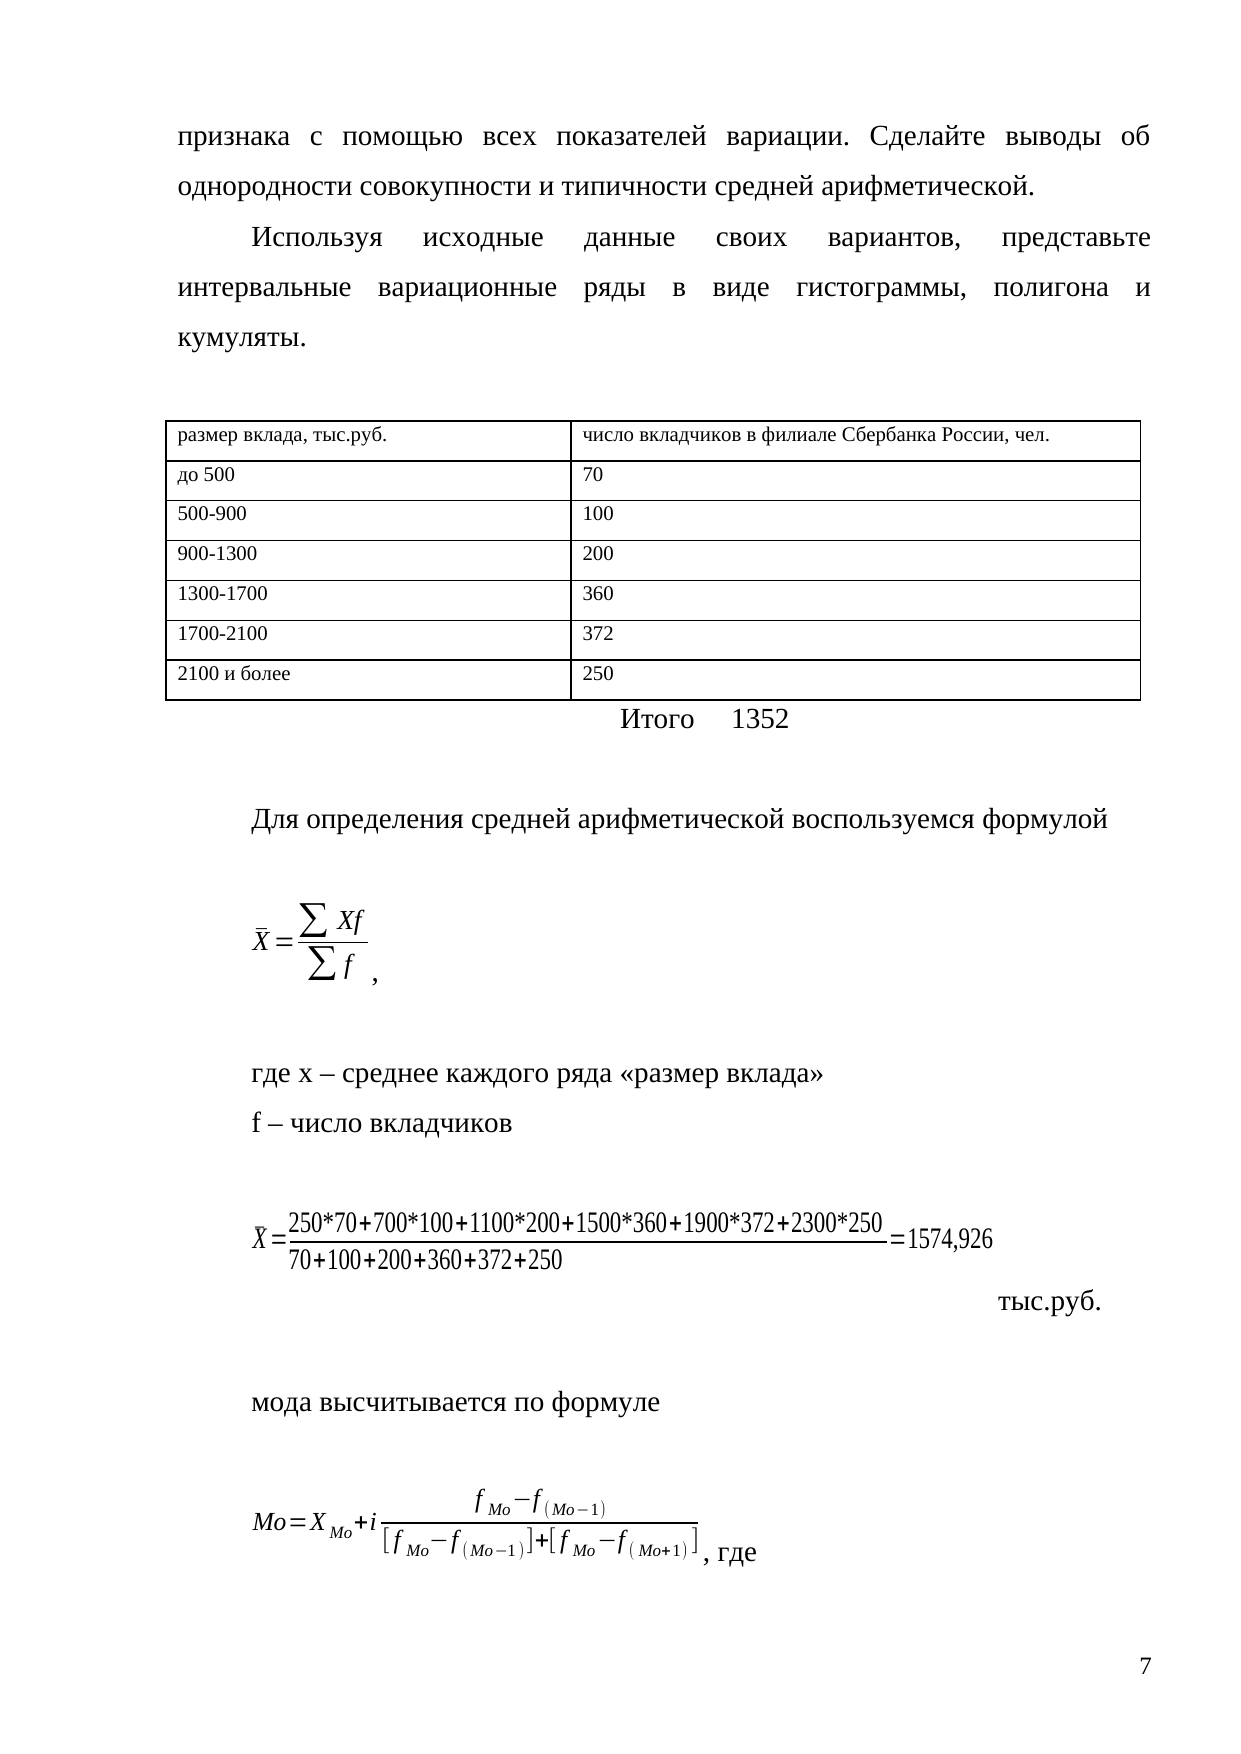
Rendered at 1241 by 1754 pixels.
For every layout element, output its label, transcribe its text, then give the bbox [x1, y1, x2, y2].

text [177, 118, 1152, 202]
text , [177, 902, 1152, 988]
table_cell до 500 [167, 462, 570, 500]
table_cell 500-900 [167, 501, 570, 540]
table_cell 100 [572, 501, 1140, 540]
text f – число вкладчиков [177, 1105, 1152, 1139]
text Итого 1352 [398, 701, 1152, 734]
table_cell 1300-1700 [167, 581, 570, 619]
table_cell 1700-2100 [167, 621, 570, 659]
table_header число вкладчиков в филиале Сбербанка России, чел. [572, 422, 1140, 460]
text Используя исходные данные своих вариантов, представьте интервальные вариационные ряды в виде гистограммы, полигона и кумуляты. [177, 219, 1152, 353]
table_cell 360 [572, 581, 1140, 619]
text , где [177, 1485, 1152, 1567]
table_cell 2100 и более [167, 661, 570, 699]
text мода высчитывается по формуле [177, 1384, 1152, 1418]
table_cell 200 [572, 541, 1140, 579]
table_cell 900-1300 [167, 541, 570, 579]
text тыс.руб. [177, 1206, 1152, 1317]
table_cell 70 [572, 462, 1140, 500]
text где x – среднее каждого ряда «размер вклада» [177, 1055, 1152, 1089]
table_cell 372 [572, 621, 1140, 659]
table_cell 250 [572, 661, 1140, 699]
table_header размер вклада, тыс.руб. [167, 422, 570, 460]
text Для определения средней арифметической воспользуемся формулой [177, 801, 1152, 835]
